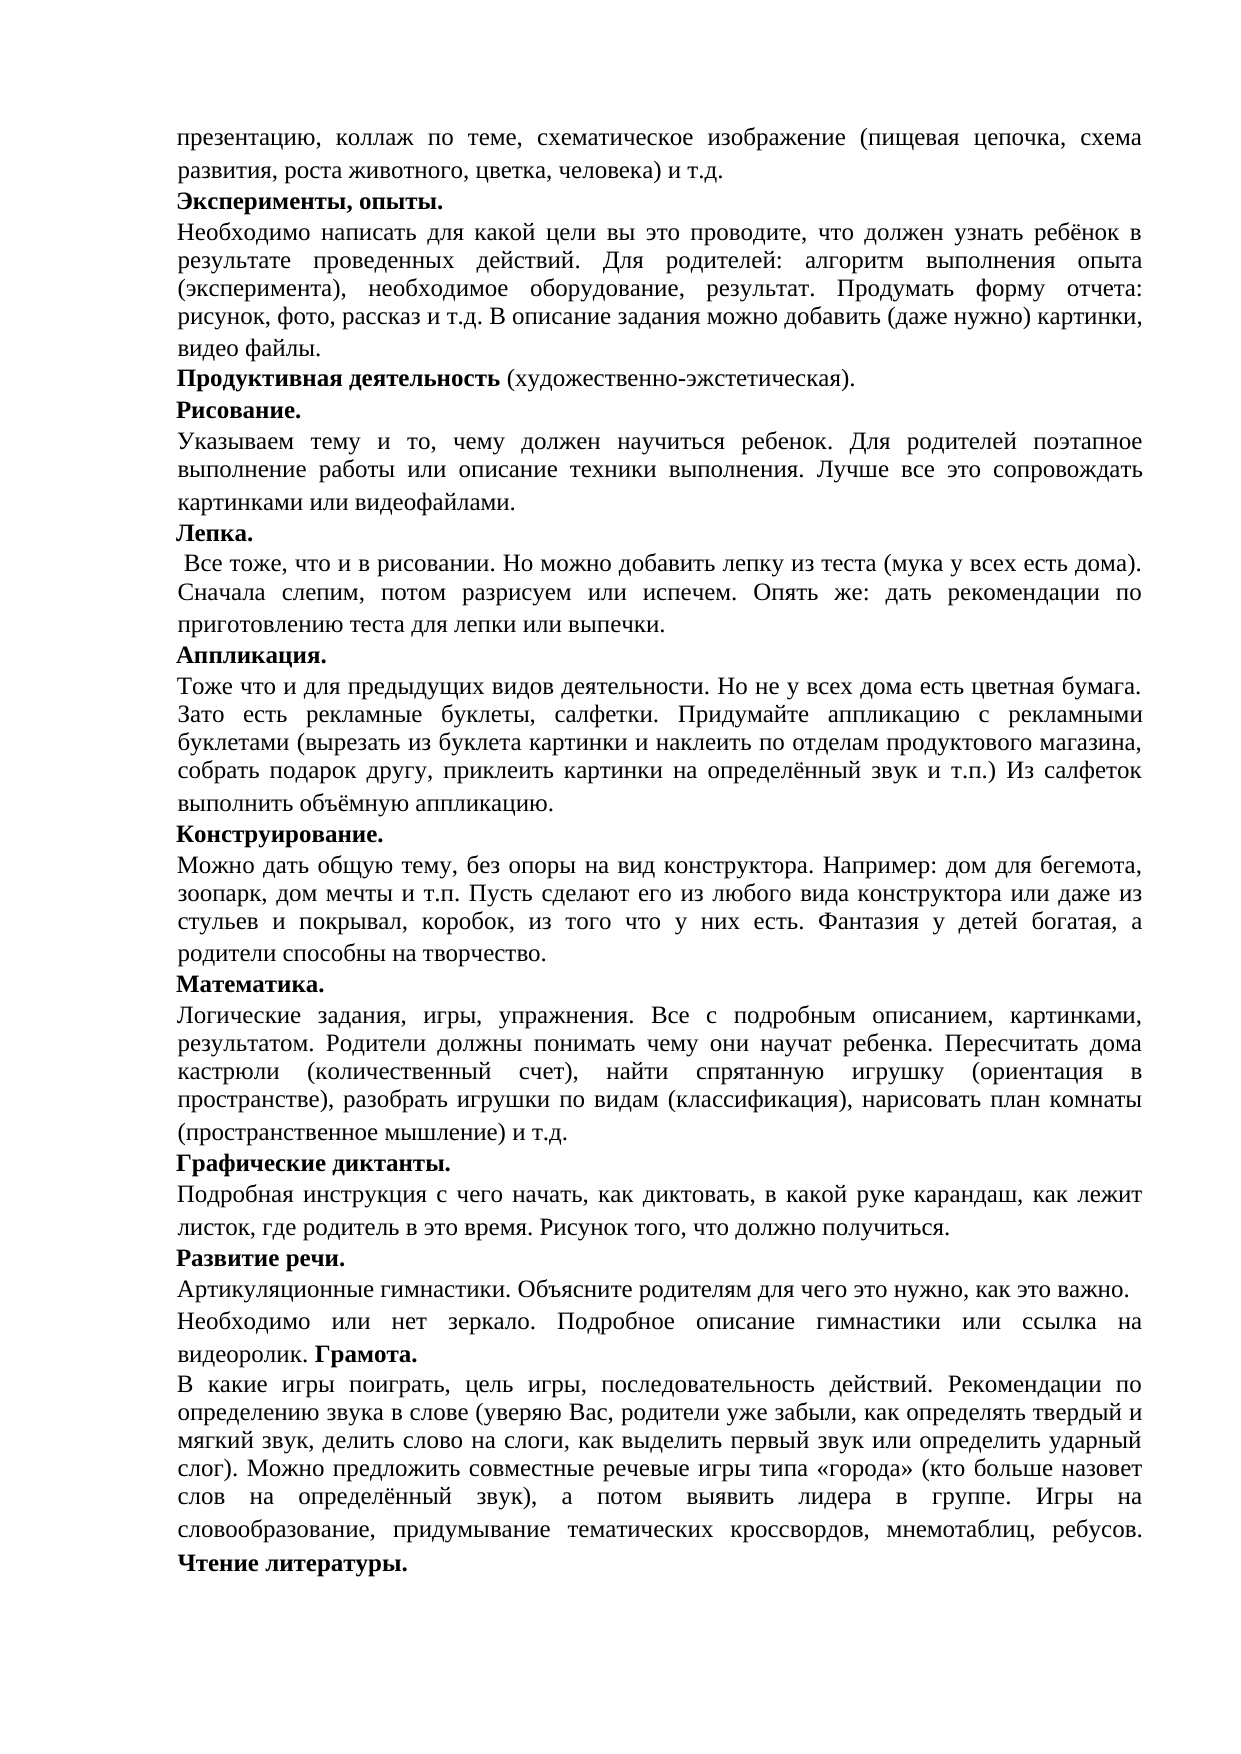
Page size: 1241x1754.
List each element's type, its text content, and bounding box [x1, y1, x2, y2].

text Конструирование. [176, 819, 1145, 848]
text Можно дать общую тему, без опоры на вид конструктора. Например: дом для бегемота, зоопарк, дом мечты и т.п. Пусть сделают его из любого вида конструктора или даже из стульев и покрывал, коробок, из того что у них есть. Фантазия у детей богатая, а родители способны на творчество. [177, 851, 1143, 969]
text Артикуляционные гимнастики. Объясните родителям для чего это нужно, как это важно. [177, 1275, 1143, 1303]
text Необходимо или нет зеркало. Подробное описание гимнастики или ссылка на видеоролик. Грамота. [177, 1307, 1143, 1370]
text В какие игры поиграть, цель игры, последовательность действий. Рекомендации по определению звука в слове (уверяю Вас, родители уже забыли, как определять твердый и мягкий звук, делить слово на слоги, как выделить первый звук или определить ударный слог). Можно предложить совместные речевые игры типа «города» (кто больше назовет слов на определённый звук), а потом выявить лидера в группе. Игры на словообразование, придумывание тематических кроссвордов, мнемотаблиц, ребусов. Чтение литературы. [177, 1370, 1143, 1579]
text Указываем тему и то, чему должен научиться ребенок. Для родителей поэтапное выполнение работы или описание техники выполнения. Лучше все это сопровождать картинками или видеофайлами. [177, 427, 1143, 517]
text Развитие речи. [176, 1243, 1145, 1272]
text Рисование. [176, 395, 1145, 424]
text Лепка. [176, 518, 1145, 546]
text Графические диктанты. [176, 1148, 1145, 1177]
text Подробная инструкция с чего начать, как диктовать, в какой руке карандаш, как лежит листок, где родитель в это время. Рисунок того, что должно получиться. [177, 1180, 1143, 1242]
text Необходимо написать для какой цели вы это проводите, что должен узнать ребёнок в результате проведенных действий. Для родителей: алгоритм выполнения опыта (эксперимента), необходимое оборудование, результат. Продумать форму отчета: рисунок, фото, рассказ и т.д. В описание задания можно добавить (даже нужно) картинки, видео файлы. [177, 218, 1143, 364]
text Аппликация. [176, 640, 1145, 669]
text Все тоже, что и в рисовании. Но можно добавить лепку из теста (мука у всех есть дома). Сначала слепим, потом разрисуем или испечем. Опять же: дать рекомендации по приготовлению теста для лепки или выпечки. [177, 549, 1143, 640]
text Математика. [176, 969, 1145, 998]
text Продуктивная деятельность (художественно-эжстетическая). [177, 364, 1143, 392]
text Тоже что и для предыдущих видов деятельности. Но не у всех дома есть цветная бумага. Зато есть рекламные буклеты, салфетки. Придумайте аппликацию с рекламными буклетами (вырезать из буклета картинки и наклеить по отделам продуктового магазина, собрать подарок другу, приклеить картинки на определённый звук и т.п.) Из салфеток выполнить объёмную аппликацию. [177, 672, 1143, 818]
text Эксперименты, опыты. [176, 186, 1145, 215]
text презентацию, коллаж по теме, схематическое изображение (пищевая цепочка, схема развития, роста животного, цветка, человека) и т.д. [177, 123, 1143, 186]
text Логические задания, игры, упражнения. Все с подробным описанием, картинками, результатом. Родители должны понимать чему они научат ребенка. Пересчитать дома кастрюли (количественный счет), найти спрятанную игрушку (ориентация в пространстве), разобрать игрушки по видам (классификация), нарисовать план комнаты (пространственное мышление) и т.д. [177, 1001, 1143, 1148]
